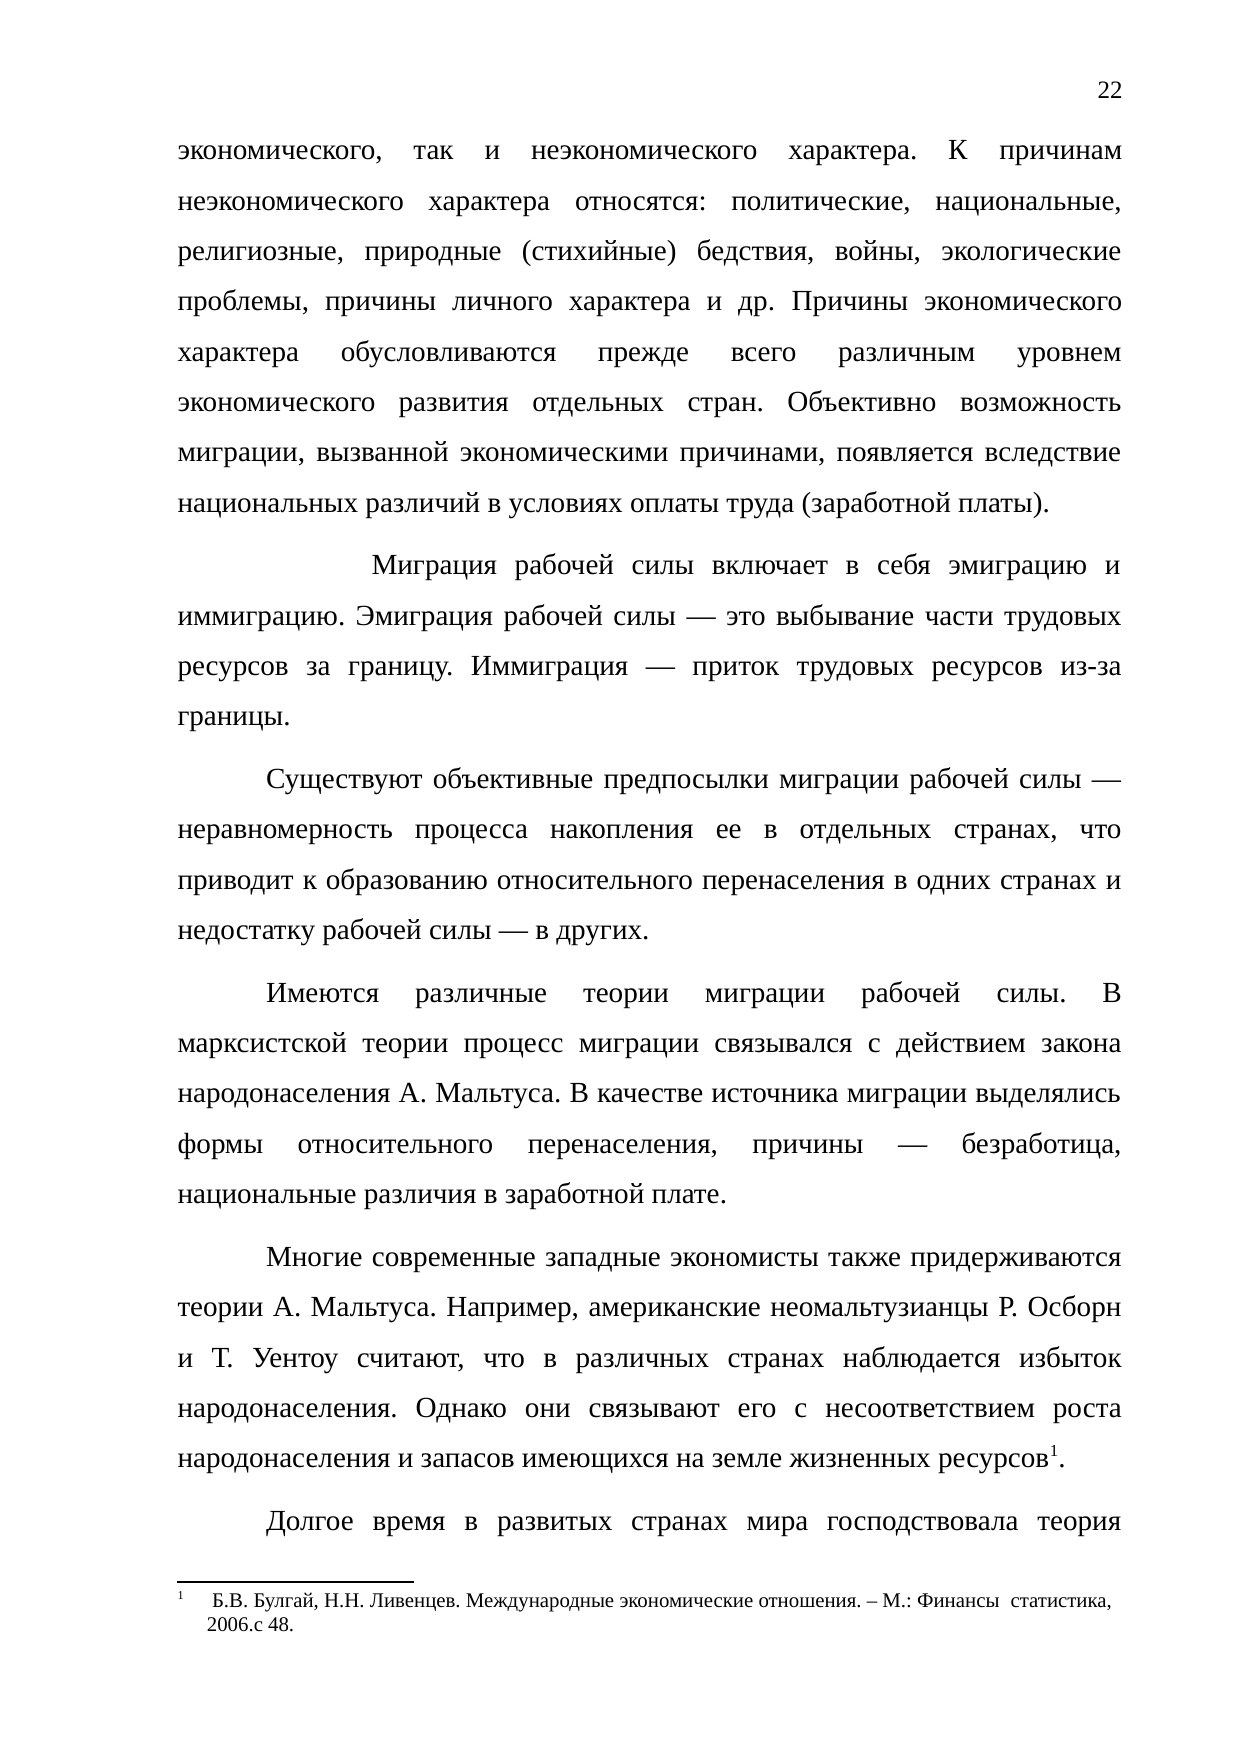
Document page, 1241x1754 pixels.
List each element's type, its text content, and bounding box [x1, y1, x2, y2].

text Миграция рабочей силы включает в себя эмиграцию и иммиграцию. Эмиграция рабочей силы — это выбывание части трудовых ресурсов за границу. Иммиграция — приток трудовых ресурсов из-за границы. [177, 547, 1122, 732]
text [177, 132, 1122, 518]
text Имеются различные теории миграции рабочей силы. В марксистской теории процесс миграции связывался с действием закона народонаселения А. Мальтуса. В качестве источника миграции выделялись формы относительного перенаселения, причины — безработица, национальные различия в заработной плате. [177, 975, 1122, 1210]
text Многие современные западные экономисты также придерживаются теории А. Мальтуса. Например, американские неомальтузианцы Р. Осборн и Т. Уентоу считают, что в различных странах наблюдается избыток народонаселения. Однако они связывают его с несоответствием роста народонаселения и запасов имеющихся на земле жизненных ресурсов. [177, 1239, 1122, 1474]
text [177, 1503, 1122, 1537]
text Существуют объективные предпосылки миграции рабочей силы — неравномерность процесса накопления ее в отдельных странах, что приводит к образованию относительного перенаселения в одних странах и недостатку рабочей силы — в других. [177, 761, 1122, 946]
